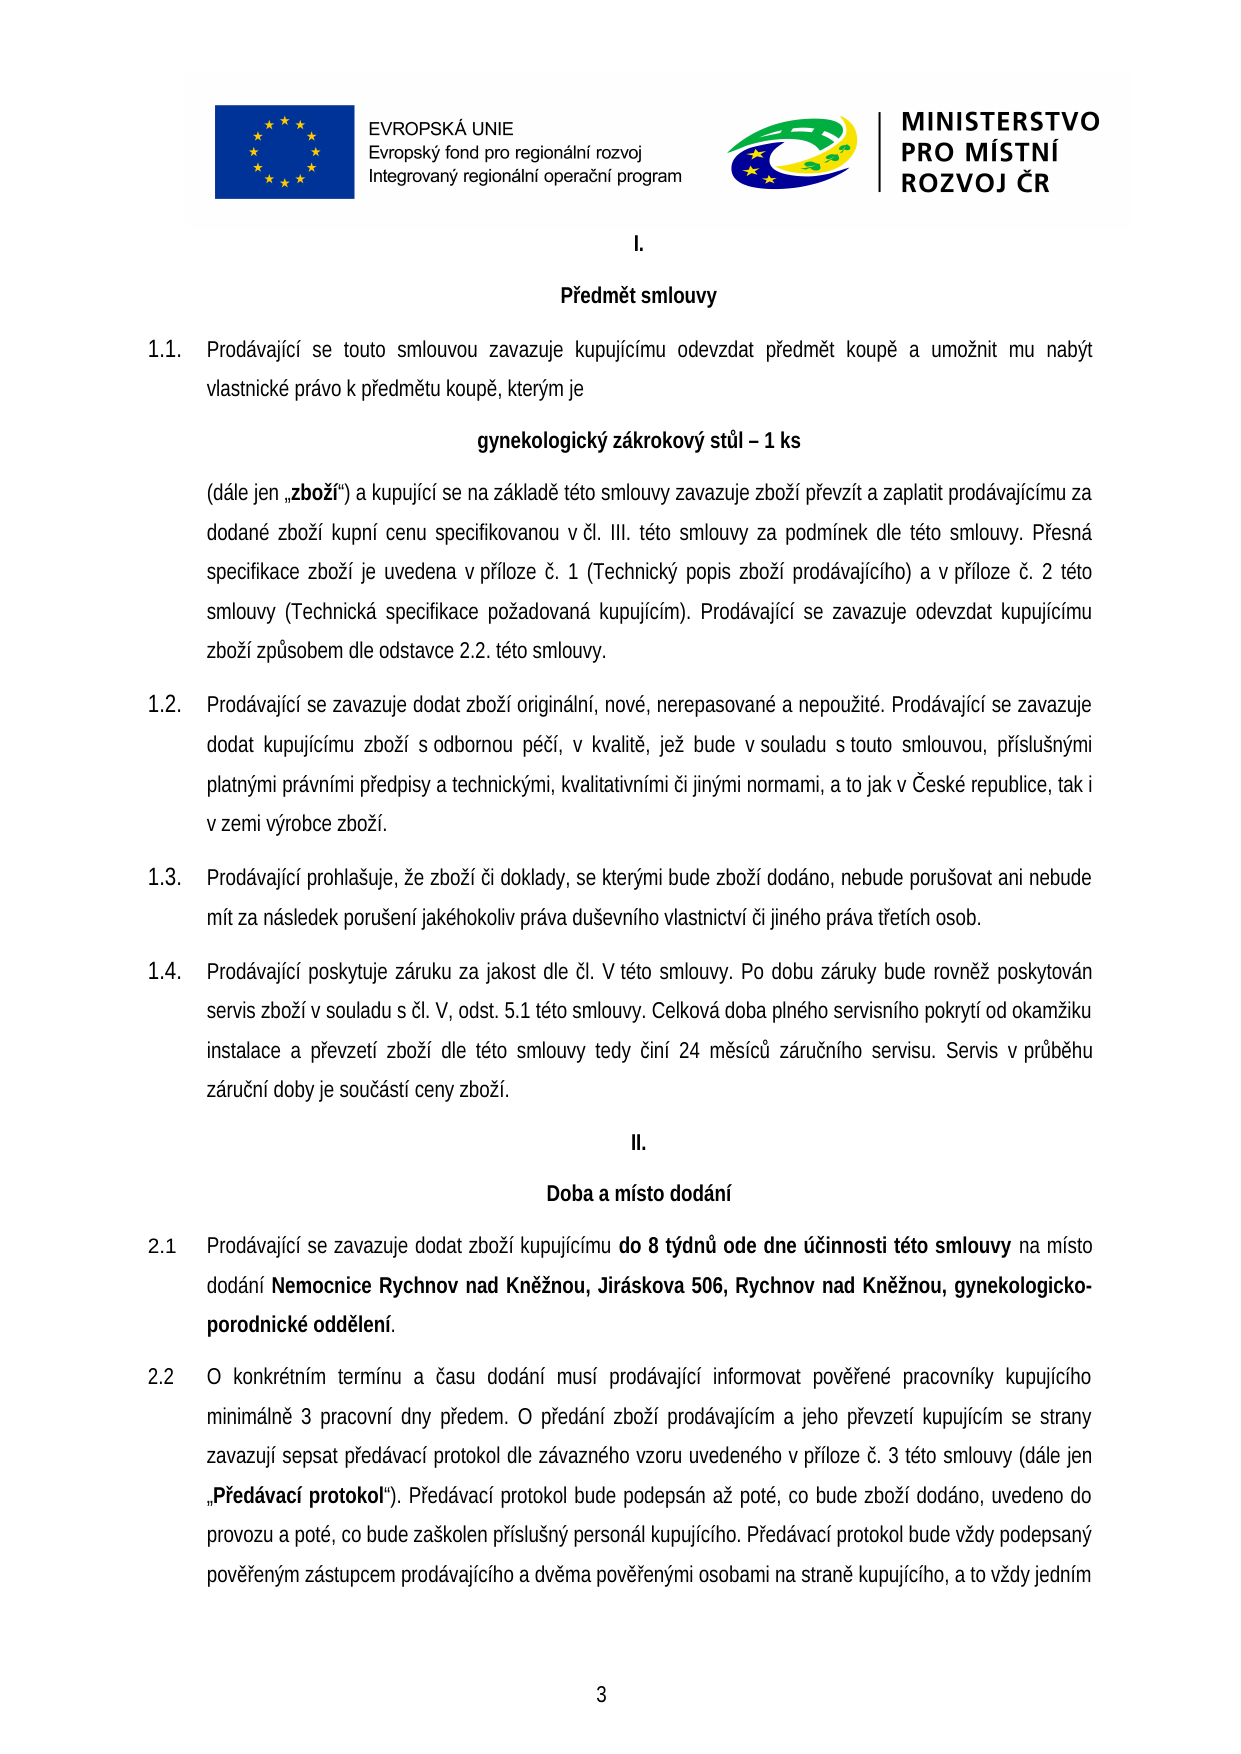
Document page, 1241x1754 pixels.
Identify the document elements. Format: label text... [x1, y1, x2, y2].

list Prodávající se zavazuje dodat zboží originální, nové, nerepasované a nepoužité. Prodávající se zavazuje dodat kupujícímu zboží s odbornou péčí, v kvalitě, jež bude v souladu s touto smlouvou, příslušnými platnými právními předpisy a technickými, kvalitativními či jinými normami, a to jak v České republice, tak i v zemi výrobce zboží. [148, 689, 1093, 836]
text (dále jen „zboží“) a kupující se na základě této smlouvy zavazuje zboží převzít a zaplatit prodávajícímu za dodané zboží kupní cenu specifikovanou v čl. III. této smlouvy za podmínek dle této smlouvy. Přesná specifikace zboží je uvedena v příloze č. 1 (Technický popis zboží prodávajícího) a v příloze č. 2 této smlouvy (Technická specifikace požadovaná kupujícím). Prodávající se zavazuje odevzdat kupujícímu zboží způsobem dle odstavce 2.2. této smlouvy. [148, 479, 1093, 664]
list Prodávající poskytuje záruku za jakost dle čl. V této smlouvy. Po dobu záruky bude rovněž poskytován servis zboží v souladu s čl. V, odst. 5.1 této smlouvy. Celková doba plného servisního pokrytí od okamžiku instalace a převzetí zboží dle této smlouvy tedy činí 24 měsíců záručního servisu. Servis v průběhu záruční doby je součástí ceny zboží. [148, 956, 1093, 1103]
list Prodávající se zavazuje dodat zboží kupujícímu do 8 týdnů ode dne účinnosti této smlouvy na místo dodání Nemocnice Rychnov nad Kněžnou, Jiráskova 506, Rychnov nad Kněžnou, gynekologicko-porodnické oddělení. [148, 1232, 1093, 1338]
picture [184, 73, 1130, 230]
text II. [185, 1128, 1093, 1155]
list Prodávající prohlašuje, že zboží či doklady, se kterými bude zboží dodáno, nebude porušovat ani nebude mít za následek porušení jakéhokoliv práva duševního vlastnictví či jiného práva třetích osob. [148, 862, 1093, 930]
text I. [185, 230, 1093, 256]
subtitle Předmět smlouvy [185, 282, 1093, 308]
list gynekologický zákrokový stůl – 1 ks [185, 427, 1093, 454]
list Prodávající se touto smlouvou zavazuje kupujícímu odevzdat předmět koupě a umožnit mu nabýt vlastnické právo k předmětu koupě, kterým je [148, 334, 1093, 402]
subtitle Doba a místo dodání [185, 1180, 1093, 1207]
